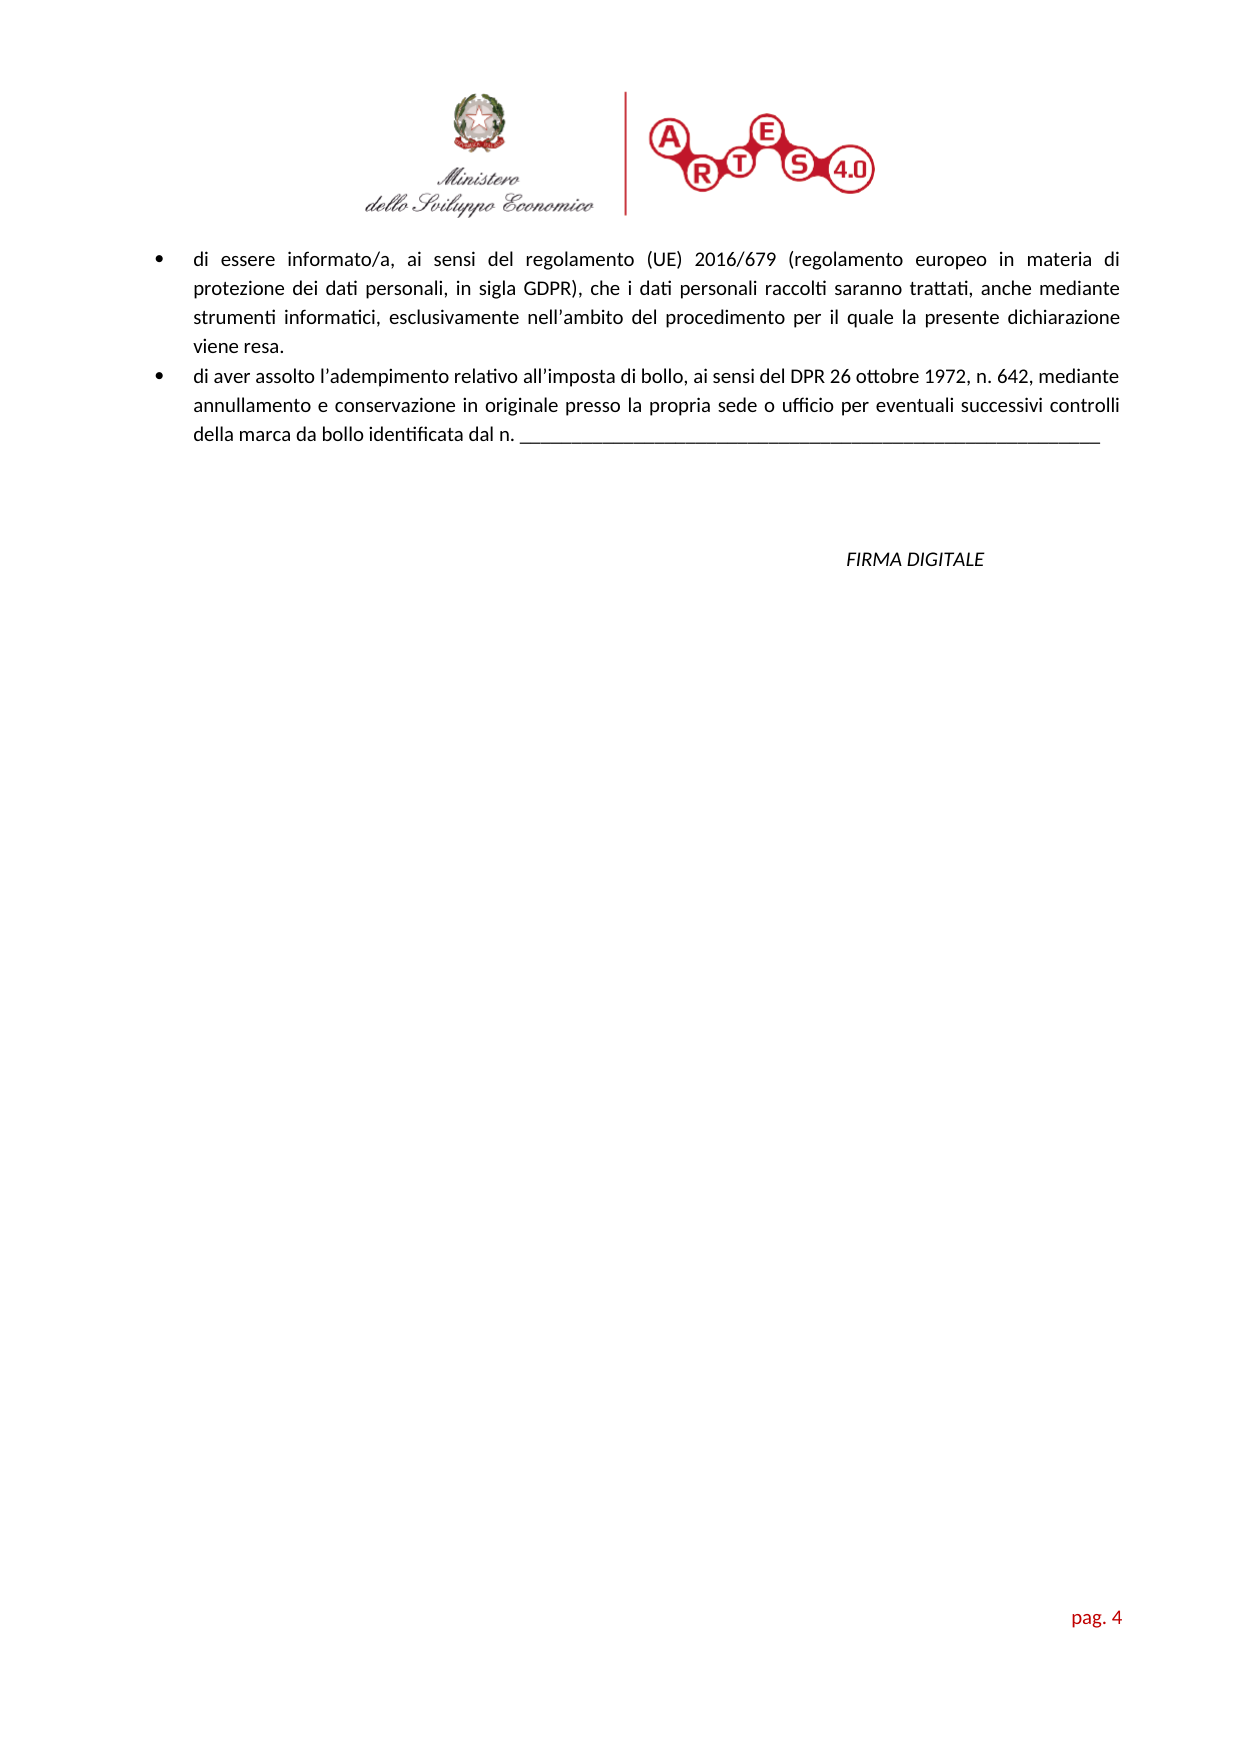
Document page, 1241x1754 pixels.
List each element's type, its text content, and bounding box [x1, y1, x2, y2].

picture [347, 73, 893, 234]
list di essere informato/a, ai sensi del regolamento (UE) 2016/679 (regolamento europeo in materia di protezione dei dati personali, in sigla GDPR), che i dati personali raccolti saranno trattati, anche mediante strumenti informatici, esclusivamente nell’ambito del procedimento per il quale la presente dichiarazione viene resa. [156, 246, 1122, 359]
list di aver assolto l’adempimento relativo all’imposta di bollo, ai sensi del DPR 26 ottobre 1972, n. 642, mediante annullamento e conservazione in originale presso la propria sede o ufficio per eventuali successivi controlli della marca da bollo identificata dal n. ________________________________________________________ [156, 363, 1122, 447]
text FIRMA DIGITALE [636, 546, 1122, 572]
